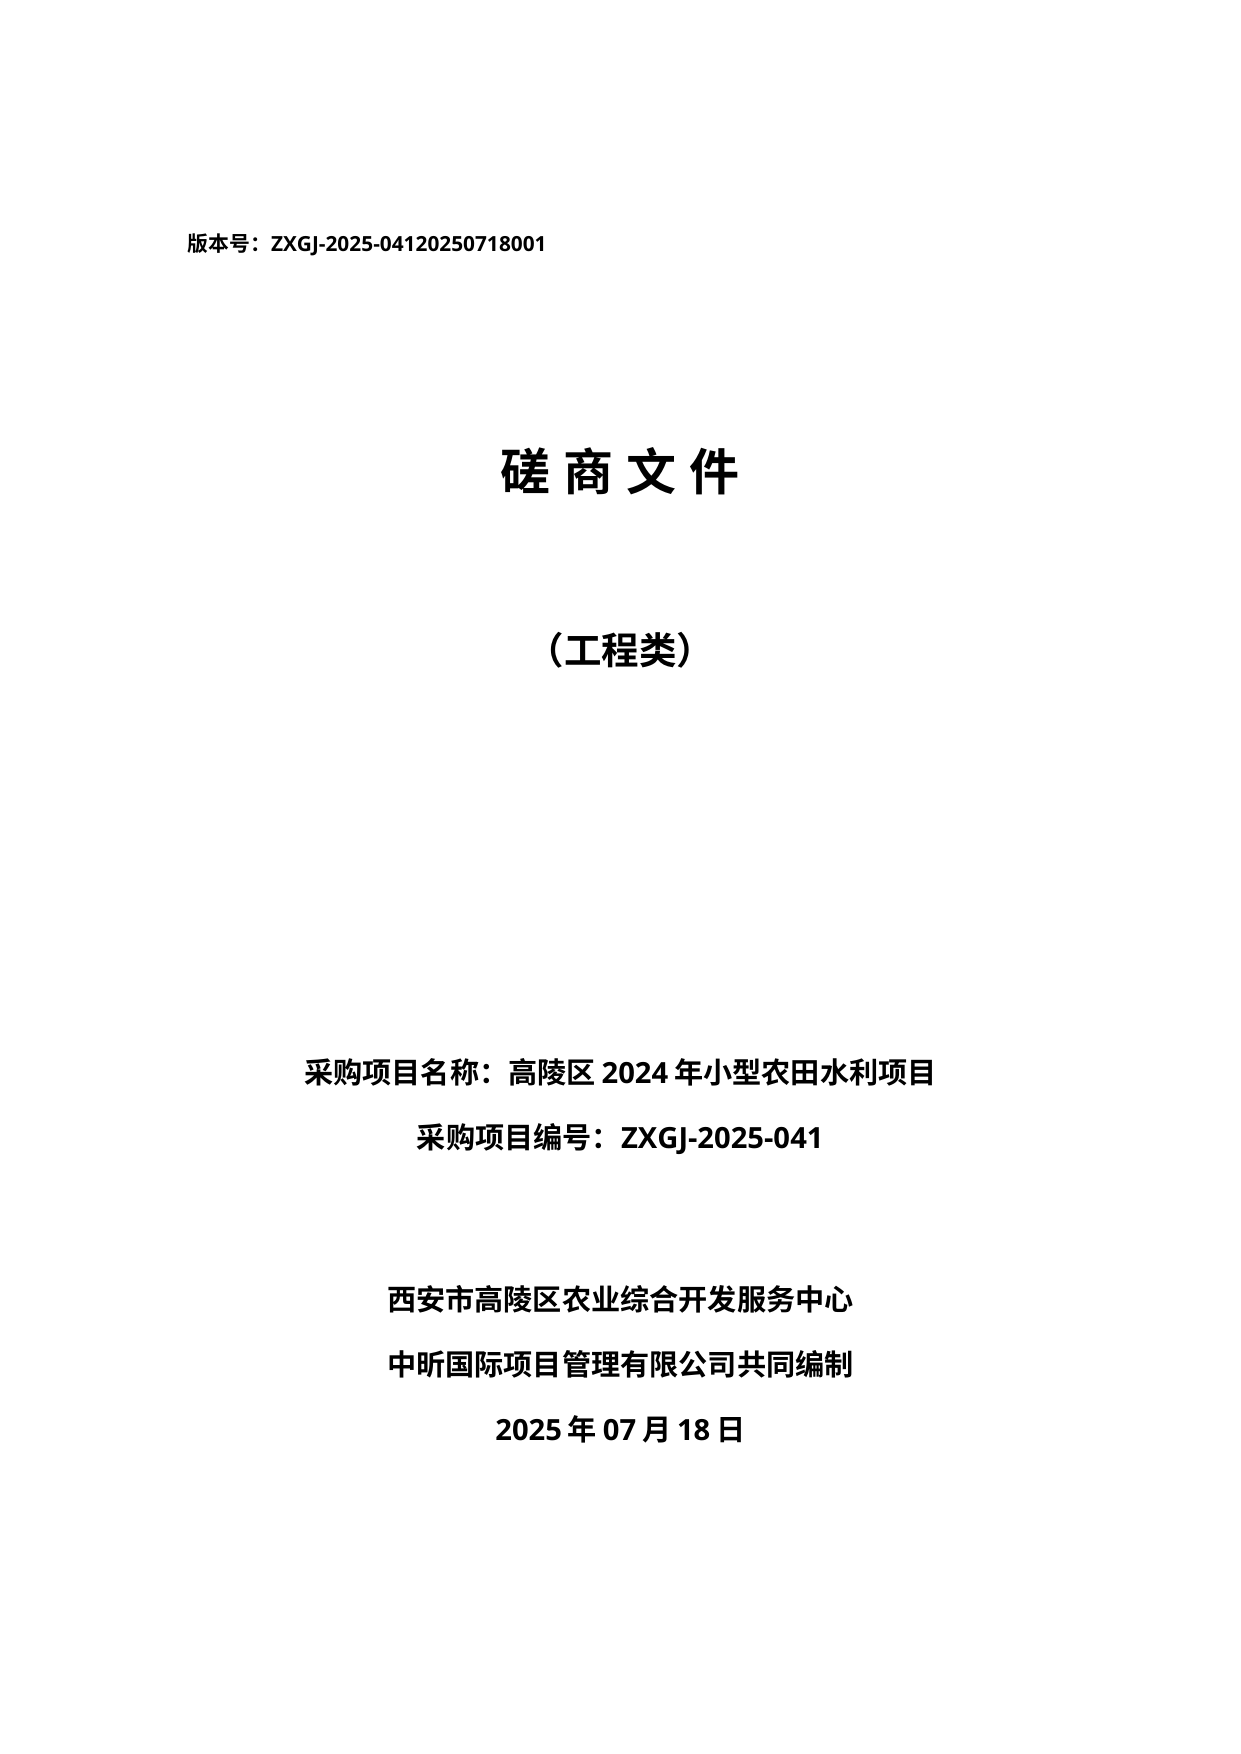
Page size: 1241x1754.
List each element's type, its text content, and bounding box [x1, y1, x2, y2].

text 中昕国际项目管理有限公司共同编制 [187, 1332, 1053, 1397]
text 2025年07月18日 [187, 1397, 1053, 1462]
text 采购项目编号：ZXGJ-2025-041 [187, 1104, 1053, 1267]
text 西安市高陵区农业综合开发服务中心 [187, 1267, 1053, 1332]
text 采购项目名称：高陵区2024年小型农田水利项目 [187, 1039, 1053, 1104]
text （工程类） [187, 617, 1053, 1039]
text 磋 商 文 件 [187, 422, 1053, 617]
text 版本号：ZXGJ-2025-04120250718001 [187, 227, 1053, 422]
